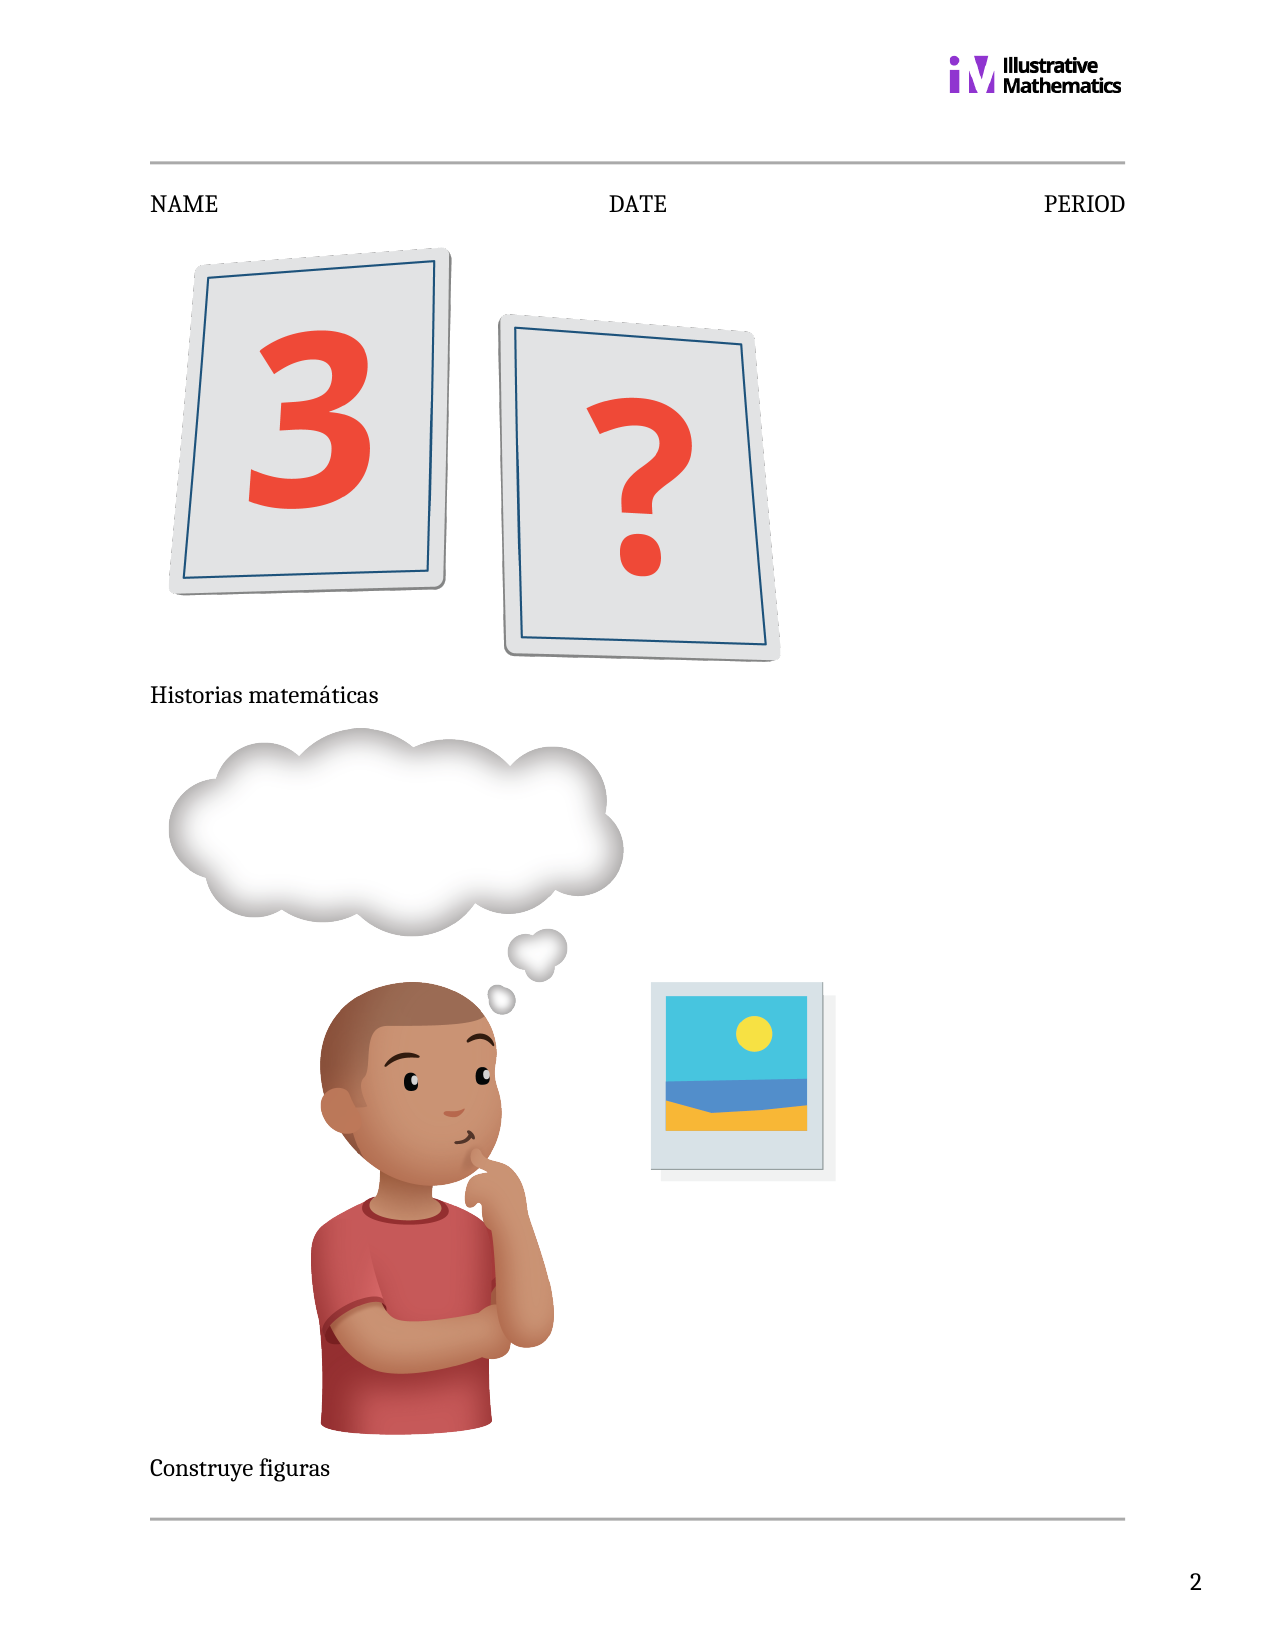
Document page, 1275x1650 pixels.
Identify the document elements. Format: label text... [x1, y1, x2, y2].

text Historias matemáticas [150, 681, 1125, 709]
picture [168, 247, 781, 662]
text Construye figuras [150, 1454, 1125, 1482]
picture [168, 728, 836, 1435]
picture [949, 55, 1121, 93]
